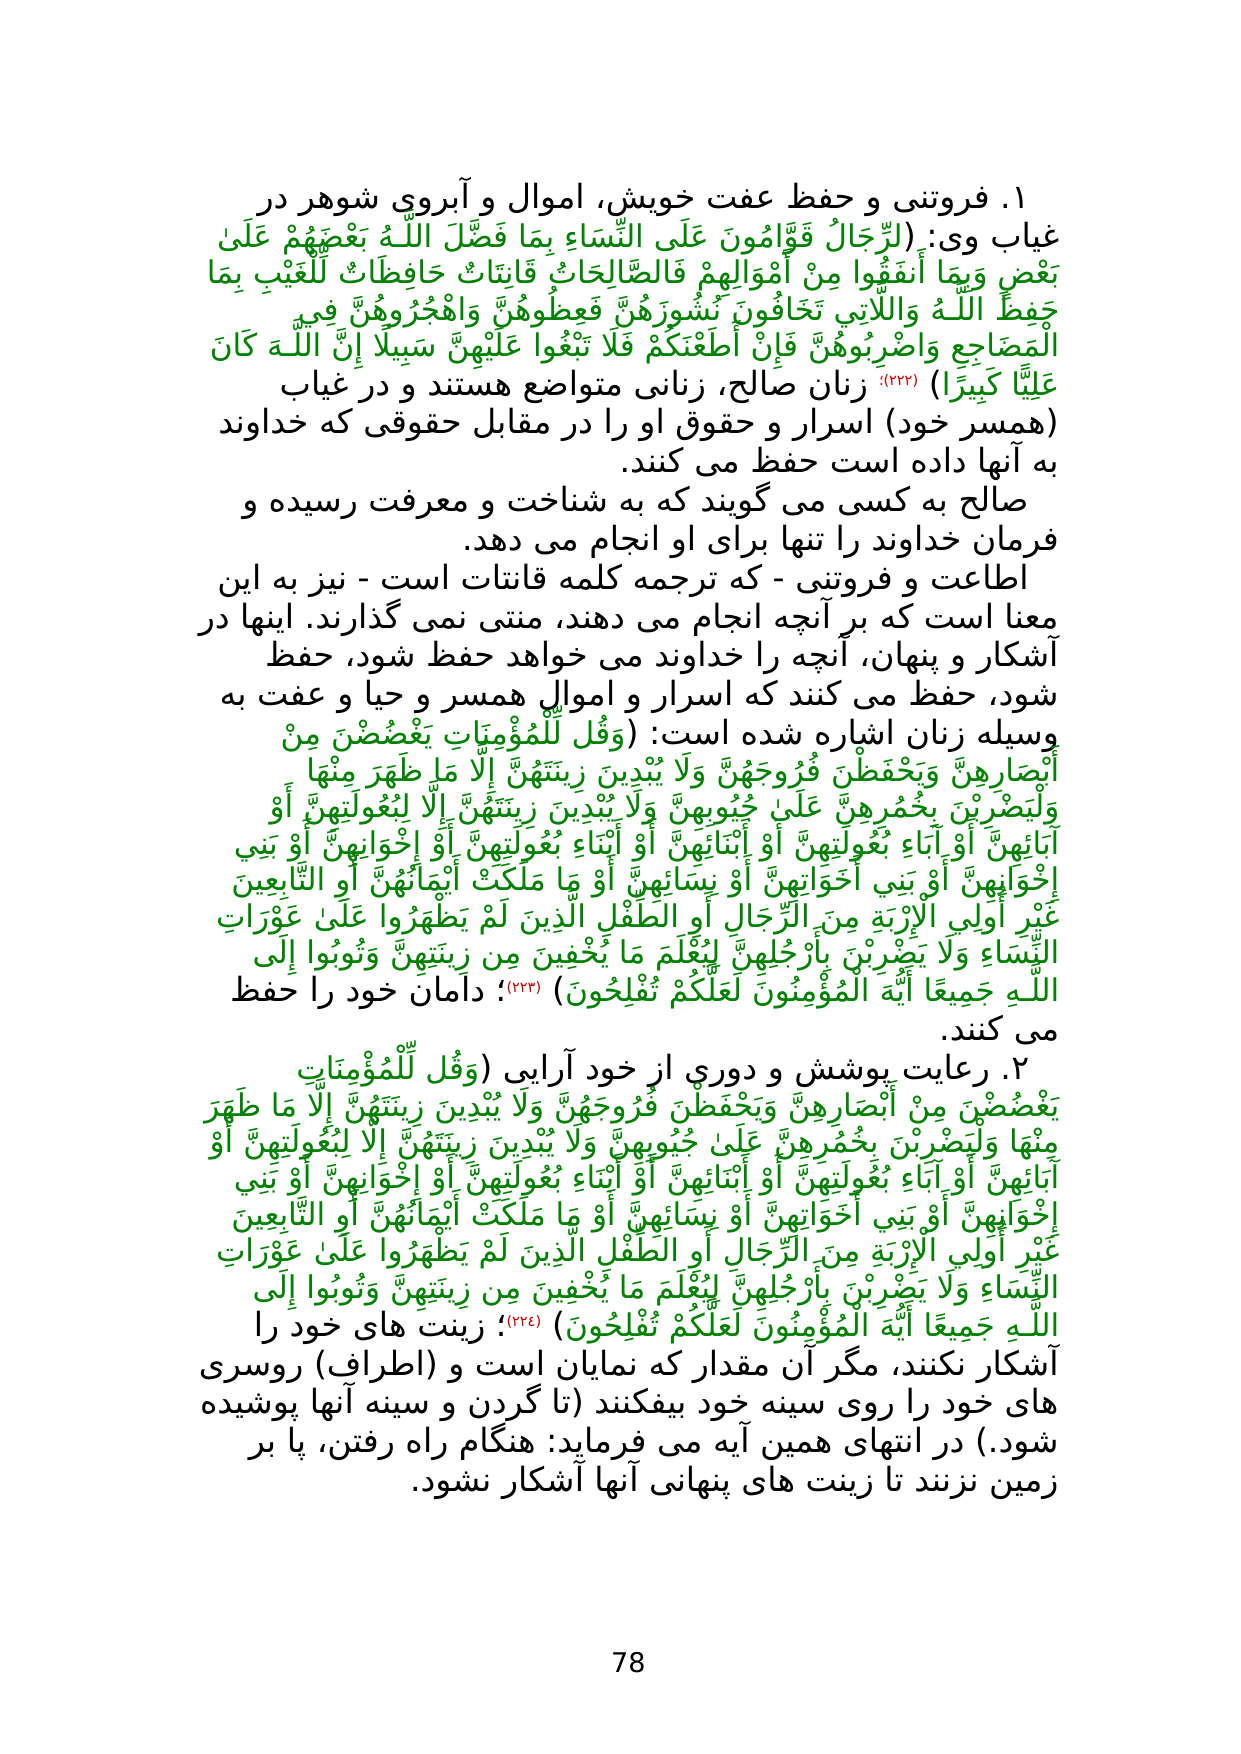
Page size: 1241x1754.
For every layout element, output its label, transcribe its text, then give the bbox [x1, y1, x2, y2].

text اطاعت و فروتنى - كه ترجمه كلمه قانتات است - نيز به اين معنا است كه بر آنچه انجام مى دهند، منتى نمى گذارند. اينها در آشكار و پنهان، آنچه را خداوند مى خواهد حفظ شود، حفظ شود، حفظ مى كنند كه اسرار و اموال همسر و حيا و عفت به وسيله زنان اشاره شده است: (وَقُل لِّلْمُؤْمِنَاتِ يَغْضُضْنَ مِنْ أَبْصَارِهِنَّ وَيَحْفَظْنَ فُرُوجَهُنَّ وَلَا يُبْدِينَ زِينَتَهُنَّ إِلَّا مَا ظَهَرَ مِنْهَا وَلْيَضْرِبْنَ بِخُمُرِهِنَّ عَلَىٰ جُيُوبِهِنَّ وَلَا يُبْدِينَ زِينَتَهُنَّ إِلَّا لِبُعُولَتِهِنَّ أَوْ آبَائِهِنَّ أَوْ آبَاءِ بُعُولَتِهِنَّ أَوْ أَبْنَائِهِنَّ أَوْ أَبْنَاءِ بُعُولَتِهِنَّ أَوْ إِخْوَانِهِنَّ أَوْ بَنِي إِخْوَانِهِنَّ أَوْ بَنِي أَخَوَاتِهِنَّ أَوْ نِسَائِهِنَّ أَوْ مَا مَلَكَتْ أَيْمَانُهُنَّ أَوِ التَّابِعِينَ غَيْرِ أُولِي الْإِرْبَةِ مِنَ الرِّجَالِ أَوِ الطِّفْلِ الَّذِينَ لَمْ يَظْهَرُوا عَلَىٰ عَوْرَاتِ النِّسَاءِ وَلَا يَضْرِبْنَ بِأَرْجُلِهِنَّ لِيُعْلَمَ مَا يُخْفِينَ مِن زِينَتِهِنَّ وَتُوبُوا إِلَى اللَّـهِ جَمِيعًا أَيُّهَ الْمُؤْمِنُونَ لَعَلَّكُمْ تُفْلِحُونَ) (٢٢٣)؛ دامان خود را حفظ مى كنند. [197, 558, 1059, 1048]
text ١. فروتنى و حفظ عفت خويش، اموال و آبروى شوهر در غياب وى: (لرِّجَالُ قَوَّامُونَ عَلَى النِّسَاءِ بِمَا فَضَّلَ اللَّـهُ بَعْضَهُمْ عَلَىٰ بَعْضٍ وَبِمَا أَنفَقُوا مِنْ أَمْوَالِهِمْ فَالصَّالِحَاتُ قَانِتَاتٌ حَافِظَاتٌ لِّلْغَيْبِ بِمَا حَفِظَ اللَّـهُ وَاللَّاتِي تَخَافُونَ نُشُوزَهُنَّ فَعِظُوهُنَّ وَاهْجُرُوهُنَّ فِي الْمَضَاجِعِ وَاضْرِبُوهُنَّ فَإِنْ أَطَعْنَكُمْ فَلَا تَبْغُوا عَلَيْهِنَّ سَبِيلًا إِنَّ اللَّـهَ كَانَ عَلِيًّا كَبِيرًا) (٢٢٢)؛ زنان صالح، زنانى متواضع هستند و در غياب (همسر خود) اسرار و حقوق او را در مقابل حقوقى كه خداوند به آنها داده است حفظ مى كنند. [197, 177, 1059, 481]
text صالح به كسى مى گويند كه به شناخت و معرفت رسيده و فرمان خداوند را تنها براى او انجام مى دهد. [197, 481, 1059, 558]
text ٢. رعايت پوشش و دورى از خود آرايى (وَقُل لِّلْمُؤْمِنَاتِ يَغْضُضْنَ مِنْ أَبْصَارِهِنَّ وَيَحْفَظْنَ فُرُوجَهُنَّ وَلَا يُبْدِينَ زِينَتَهُنَّ إِلَّا مَا ظَهَرَ مِنْهَا وَلْيَضْرِبْنَ بِخُمُرِهِنَّ عَلَىٰ جُيُوبِهِنَّ وَلَا يُبْدِينَ زِينَتَهُنَّ إِلَّا لِبُعُولَتِهِنَّ أَوْ آبَائِهِنَّ أَوْ آبَاءِ بُعُولَتِهِنَّ أَوْ أَبْنَائِهِنَّ أَوْ أَبْنَاءِ بُعُولَتِهِنَّ أَوْ إِخْوَانِهِنَّ أَوْ بَنِي إِخْوَانِهِنَّ أَوْ بَنِي أَخَوَاتِهِنَّ أَوْ نِسَائِهِنَّ أَوْ مَا مَلَكَتْ أَيْمَانُهُنَّ أَوِ التَّابِعِينَ غَيْرِ أُولِي الْإِرْبَةِ مِنَ الرِّجَالِ أَوِ الطِّفْلِ الَّذِينَ لَمْ يَظْهَرُوا عَلَىٰ عَوْرَاتِ النِّسَاءِ وَلَا يَضْرِبْنَ بِأَرْجُلِهِنَّ لِيُعْلَمَ مَا يُخْفِينَ مِن زِينَتِهِنَّ وَتُوبُوا إِلَى اللَّـهِ جَمِيعًا أَيُّهَ الْمُؤْمِنُونَ لَعَلَّكُمْ تُفْلِحُونَ) (٢٢٤)؛ زينت هاى خود را آشكار نكنند، مگر آن مقدار كه نمايان است و (اطراف) روسرى هاى خود را روى سينه خود بيفكنند (تا گردن و سينه آنها پوشيده شود.) در انتهاى همين آيه مى فرمايد: هنگام راه رفتن، پا بر زمين نزنند تا زينت هاى پنهانى آنها آشكار نشود. [197, 1048, 1059, 1499]
